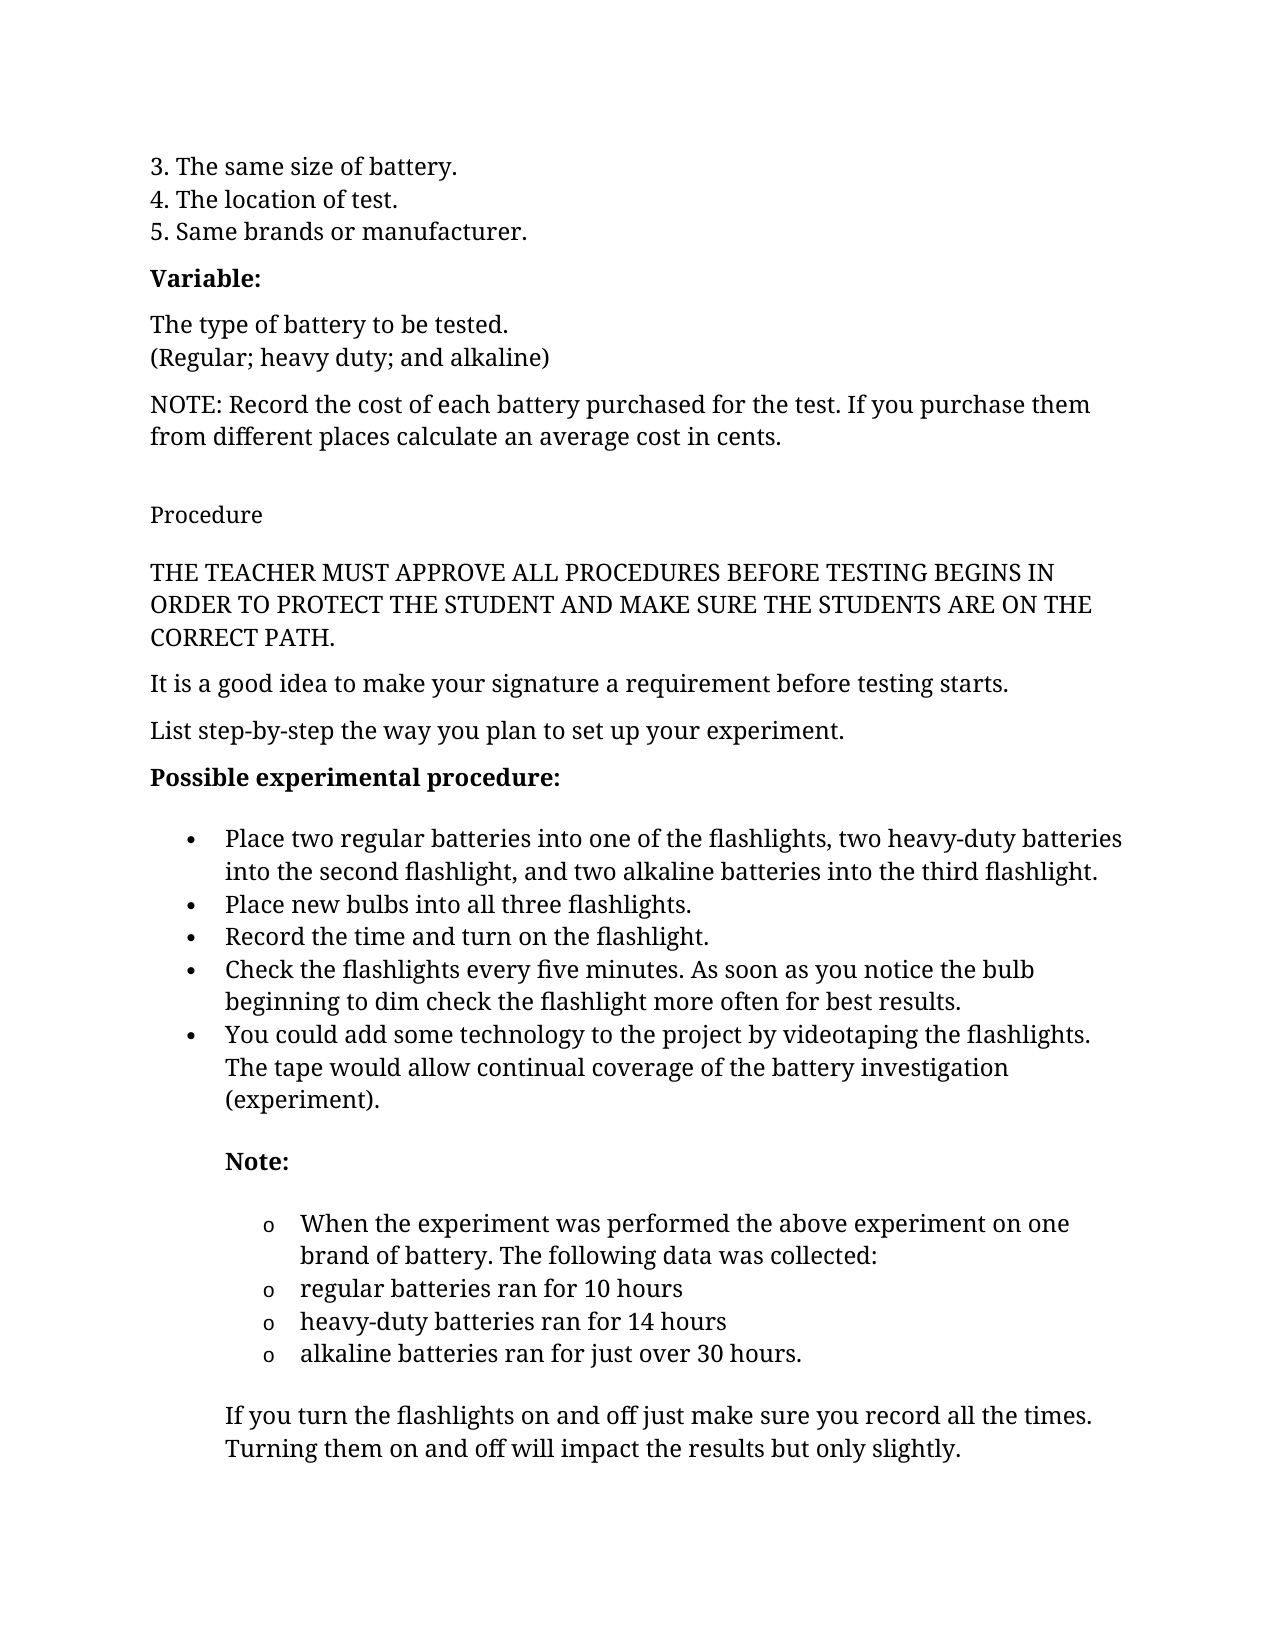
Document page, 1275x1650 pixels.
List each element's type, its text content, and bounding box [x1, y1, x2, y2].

list You could add some technology to the project by videotaping the flashlights. The tape would allow continual coverage of the battery investigation (experiment). [187, 1018, 1125, 1116]
list Check the flashlights every five minutes. As soon as you notice the bulb beginning to dim check the flashlight more often for best results. [187, 953, 1125, 1018]
list Place new bulbs into all three flashlights. [187, 887, 1125, 920]
text If you turn the flashlights on and off just make sure you record all the times. Turning them on and off will impact the results but only slightly. [225, 1399, 1125, 1464]
list Place two regular batteries into one of the flashlights, two heavy-duty batteries into the second flashlight, and two alkaline batteries into the third flashlight. [187, 822, 1125, 887]
text The type of battery to be tested. (Regular; heavy duty; and alkaline) [150, 308, 1125, 373]
list regular batteries ran for 10 hours [262, 1272, 1125, 1304]
text It is a good idea to make your signature a requirement before testing starts. [150, 667, 1125, 700]
text NOTE: Record the cost of each battery purchased for the test. If you purchase them from different places calculate an average cost in cents. [150, 387, 1125, 453]
text THE TEACHER MUST APPROVE ALL PROCEDURES BEFORE TESTING BEGINS IN ORDER TO PROTECT THE STUDENT AND MAKE SURE THE STUDENTS ARE ON THE CORRECT PATH. [150, 556, 1125, 653]
text List step-by-step the way you plan to set up your experiment. [150, 714, 1125, 746]
text Procedure [150, 461, 1125, 530]
list heavy-duty batteries ran for 14 hours [262, 1304, 1125, 1337]
text Variable: [150, 262, 1125, 294]
list Record the time and turn on the flashlight. [187, 920, 1125, 953]
list alkaline batteries ran for just over 30 hours. [262, 1337, 1125, 1369]
list When the experiment was performed the above experiment on one brand of battery. The following data was collected: [262, 1207, 1125, 1272]
text Possible experimental procedure: [150, 760, 1125, 793]
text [150, 150, 1125, 248]
text Note: [225, 1145, 1125, 1177]
